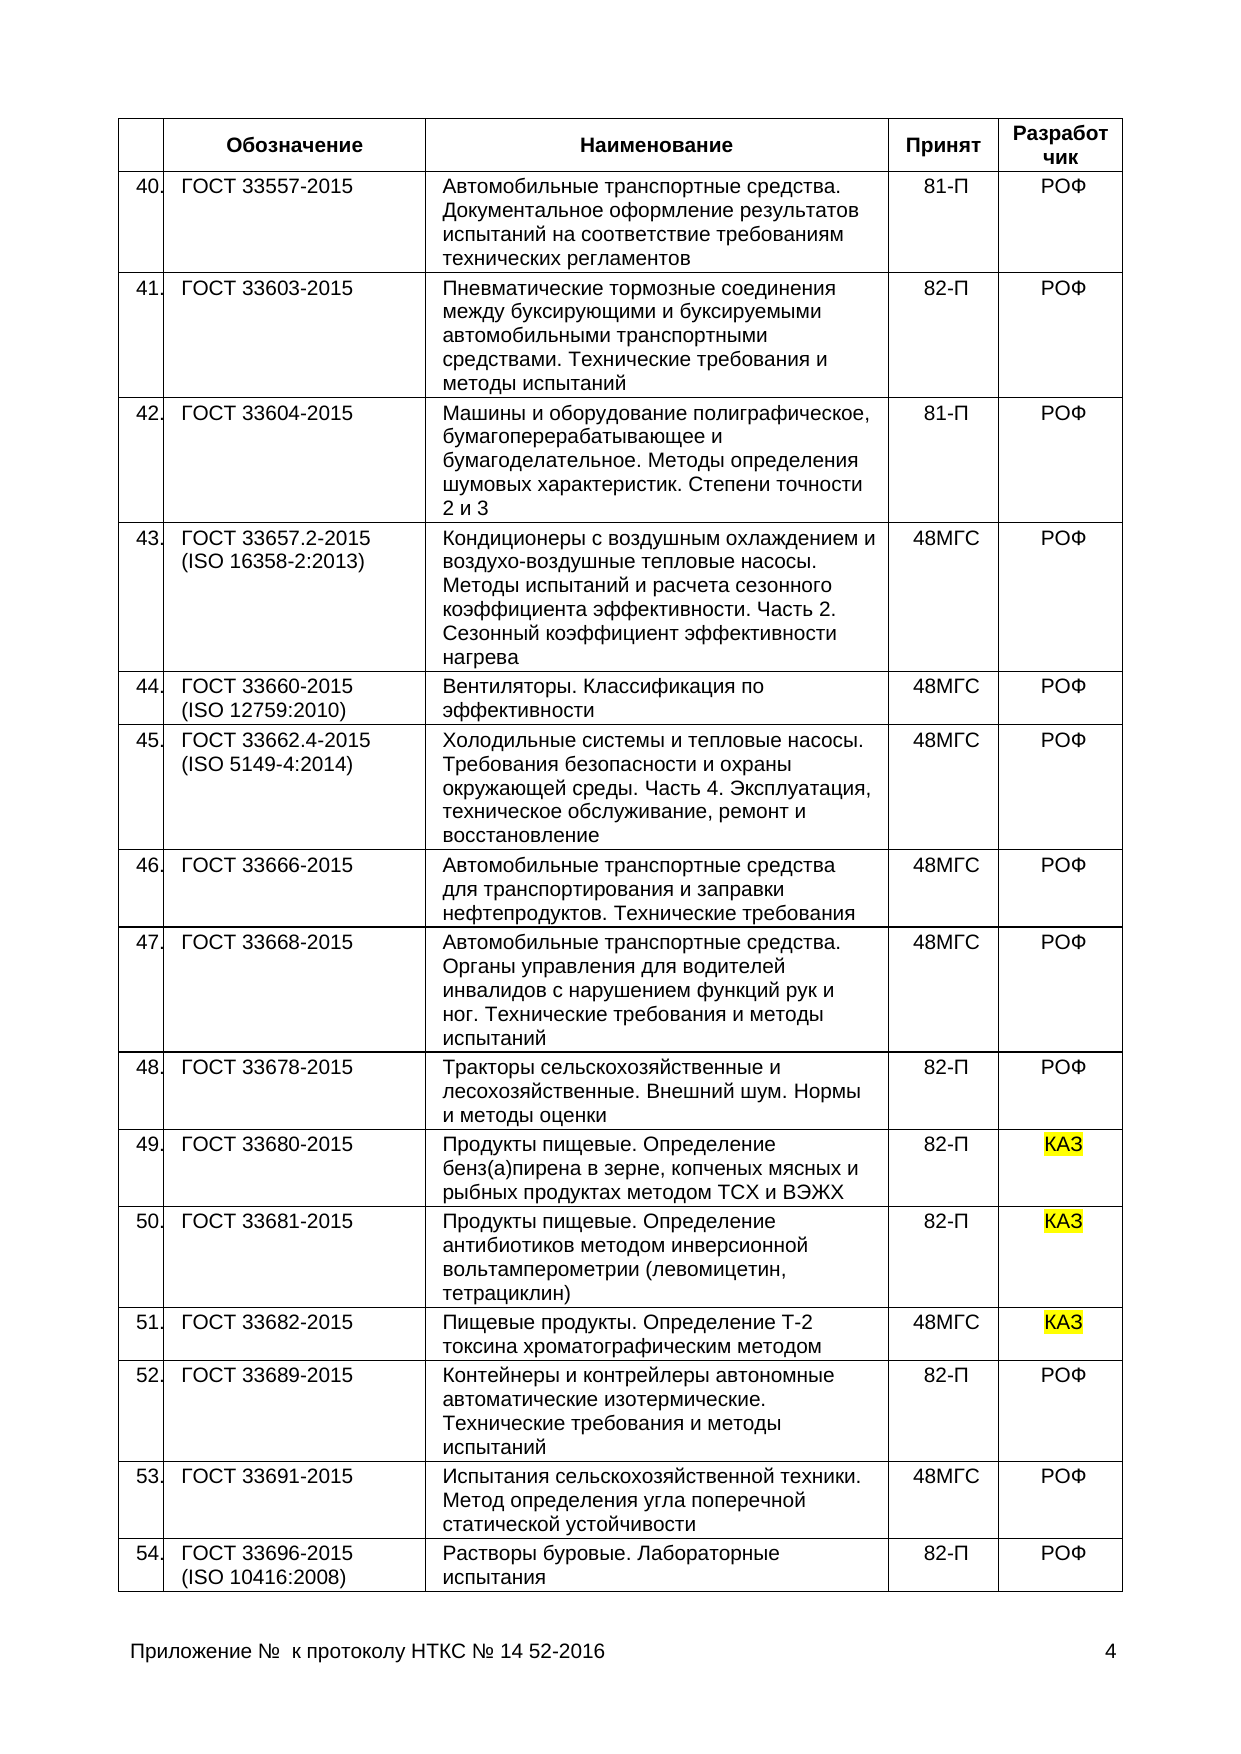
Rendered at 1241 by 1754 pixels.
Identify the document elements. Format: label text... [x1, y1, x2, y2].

table_cell РОФ [999, 172, 1122, 272]
table_cell [119, 1462, 163, 1538]
table_cell [119, 1361, 163, 1461]
table_cell 48МГС [889, 672, 998, 724]
table_cell [119, 398, 163, 522]
table_header Принят [889, 119, 998, 171]
table_cell РОФ [999, 1361, 1122, 1461]
table_cell [119, 1053, 163, 1128]
table_cell Автомобильные транспортные средства. Документальное оформление результатов испытаний на соответствие требованиям технических регламентов [426, 172, 888, 272]
table_cell КАЗ [999, 1130, 1122, 1206]
table_cell 81-П [889, 398, 998, 522]
table_cell ГОСТ 33660-2015 (ISO 12759:2010) [164, 672, 425, 724]
table_cell ГОСТ 33666-2015 [164, 850, 425, 926]
table_cell 48МГС [889, 850, 998, 926]
table_cell РОФ [999, 273, 1122, 397]
table_cell РОФ [999, 1053, 1122, 1128]
table_cell ГОСТ 33682-2015 [164, 1308, 425, 1360]
table_cell РОФ [999, 672, 1122, 724]
table_cell [119, 523, 163, 671]
table_header Разработчик [999, 119, 1122, 171]
table_cell Растворы буровые. Лабораторные испытания [426, 1539, 888, 1591]
table_cell Продукты пищевые. Определение антибиотиков методом инверсионной вольтамперометрии (левомицетин, тетрациклин) [426, 1207, 888, 1307]
table_cell РОФ [999, 928, 1122, 1051]
table_cell Вентиляторы. Классификация по эффективности [426, 672, 888, 724]
table_cell ГОСТ 33680-2015 [164, 1130, 425, 1206]
table_cell ГОСТ 33691-2015 [164, 1462, 425, 1538]
table_cell Продукты пищевые. Определение бенз(а)пирена в зерне, копченых мясных и рыбных продуктах методом ТСХ и ВЭЖХ [426, 1130, 888, 1206]
table_cell 82-П [889, 1053, 998, 1128]
table_cell РОФ [999, 1539, 1122, 1591]
table_header Обозначение [164, 119, 425, 171]
table_cell [119, 850, 163, 926]
table_cell [119, 172, 163, 272]
table_cell [119, 1308, 163, 1360]
table_cell 48МГС [889, 1462, 998, 1538]
table_cell 82-П [889, 1130, 998, 1206]
table_header [119, 119, 163, 171]
table_cell РОФ [999, 1462, 1122, 1538]
table_cell [119, 1207, 163, 1307]
table_cell ГОСТ 33696-2015 (ISO 10416:2008) [164, 1539, 425, 1591]
table_cell ГОСТ 33657.2-2015 (ISO 16358-2:2013) [164, 523, 425, 671]
table_cell 82-П [889, 1539, 998, 1591]
table_cell ГОСТ 33681-2015 [164, 1207, 425, 1307]
table_cell Машины и оборудование полиграфическое, бумагоперерабатывающее и бумагоделательное. Методы определения шумовых характеристик. Степени точности 2 и 3 [426, 398, 888, 522]
table_cell Автомобильные транспортные средства. Органы управления для водителей инвалидов с нарушением функций рук и ног. Технические требования и методы испытаний [426, 928, 888, 1051]
table_cell Пищевые продукты. Определение Т-2 токсина хроматографическим методом [426, 1308, 888, 1360]
table_cell 48МГС [889, 725, 998, 849]
table_cell [119, 273, 163, 397]
table_cell [119, 672, 163, 724]
table_cell КАЗ [999, 1308, 1122, 1360]
table_cell 82-П [889, 273, 998, 397]
table_cell ГОСТ 33662.4-2015 (ISO 5149-4:2014) [164, 725, 425, 849]
table_cell [119, 928, 163, 1051]
table_cell Пневматические тормозные соединения между буксирующими и буксируемыми автомобильными транспортными средствами. Технические требования и методы испытаний [426, 273, 888, 397]
table_cell РОФ [999, 725, 1122, 849]
table_cell ГОСТ 33689-2015 [164, 1361, 425, 1461]
table_cell 82-П [889, 1207, 998, 1307]
table_cell Испытания сельскохозяйственной техники. Метод определения угла поперечной статической устойчивости [426, 1462, 888, 1538]
table_cell ГОСТ 33668-2015 [164, 928, 425, 1051]
table_cell 48МГС [889, 1308, 998, 1360]
table_cell 82-П [889, 1361, 998, 1461]
table_cell Автомобильные транспортные средства для транспортирования и заправки нефтепродуктов. Технические требования [426, 850, 888, 926]
table_cell ГОСТ 33603-2015 [164, 273, 425, 397]
table_cell Тракторы сельскохозяйственные и лесохозяйственные. Внешний шум. Нормы и методы оценки [426, 1053, 888, 1128]
table_cell РОФ [999, 850, 1122, 926]
table_cell 81-П [889, 172, 998, 272]
table_cell ГОСТ 33678-2015 [164, 1053, 425, 1128]
table_header Наименование [426, 119, 888, 171]
table_cell КАЗ [999, 1207, 1122, 1307]
table_cell Кондиционеры с воздушным охлаждением и воздухо-воздушные тепловые насосы. Методы испытаний и расчета сезонного коэффициента эффективности. Часть 2. Сезонный коэффициент эффективности нагрева [426, 523, 888, 671]
table_cell Холодильные системы и тепловые насосы. Требования безопасности и охраны окружающей среды. Часть 4. Эксплуатация, техническое обслуживание, ремонт и восстановление [426, 725, 888, 849]
table_cell ГОСТ 33604-2015 [164, 398, 425, 522]
table_cell ГОСТ 33557-2015 [164, 172, 425, 272]
table_cell [119, 1539, 163, 1591]
table_cell РОФ [999, 523, 1122, 671]
table_cell РОФ [999, 398, 1122, 522]
table_cell Контейнеры и контрейлеры автономные автоматические изотермические. Технические требования и методы испытаний [426, 1361, 888, 1461]
table_cell 48МГС [889, 928, 998, 1051]
table_cell [119, 1130, 163, 1206]
table_cell [119, 725, 163, 849]
table_cell 48МГС [889, 523, 998, 671]
